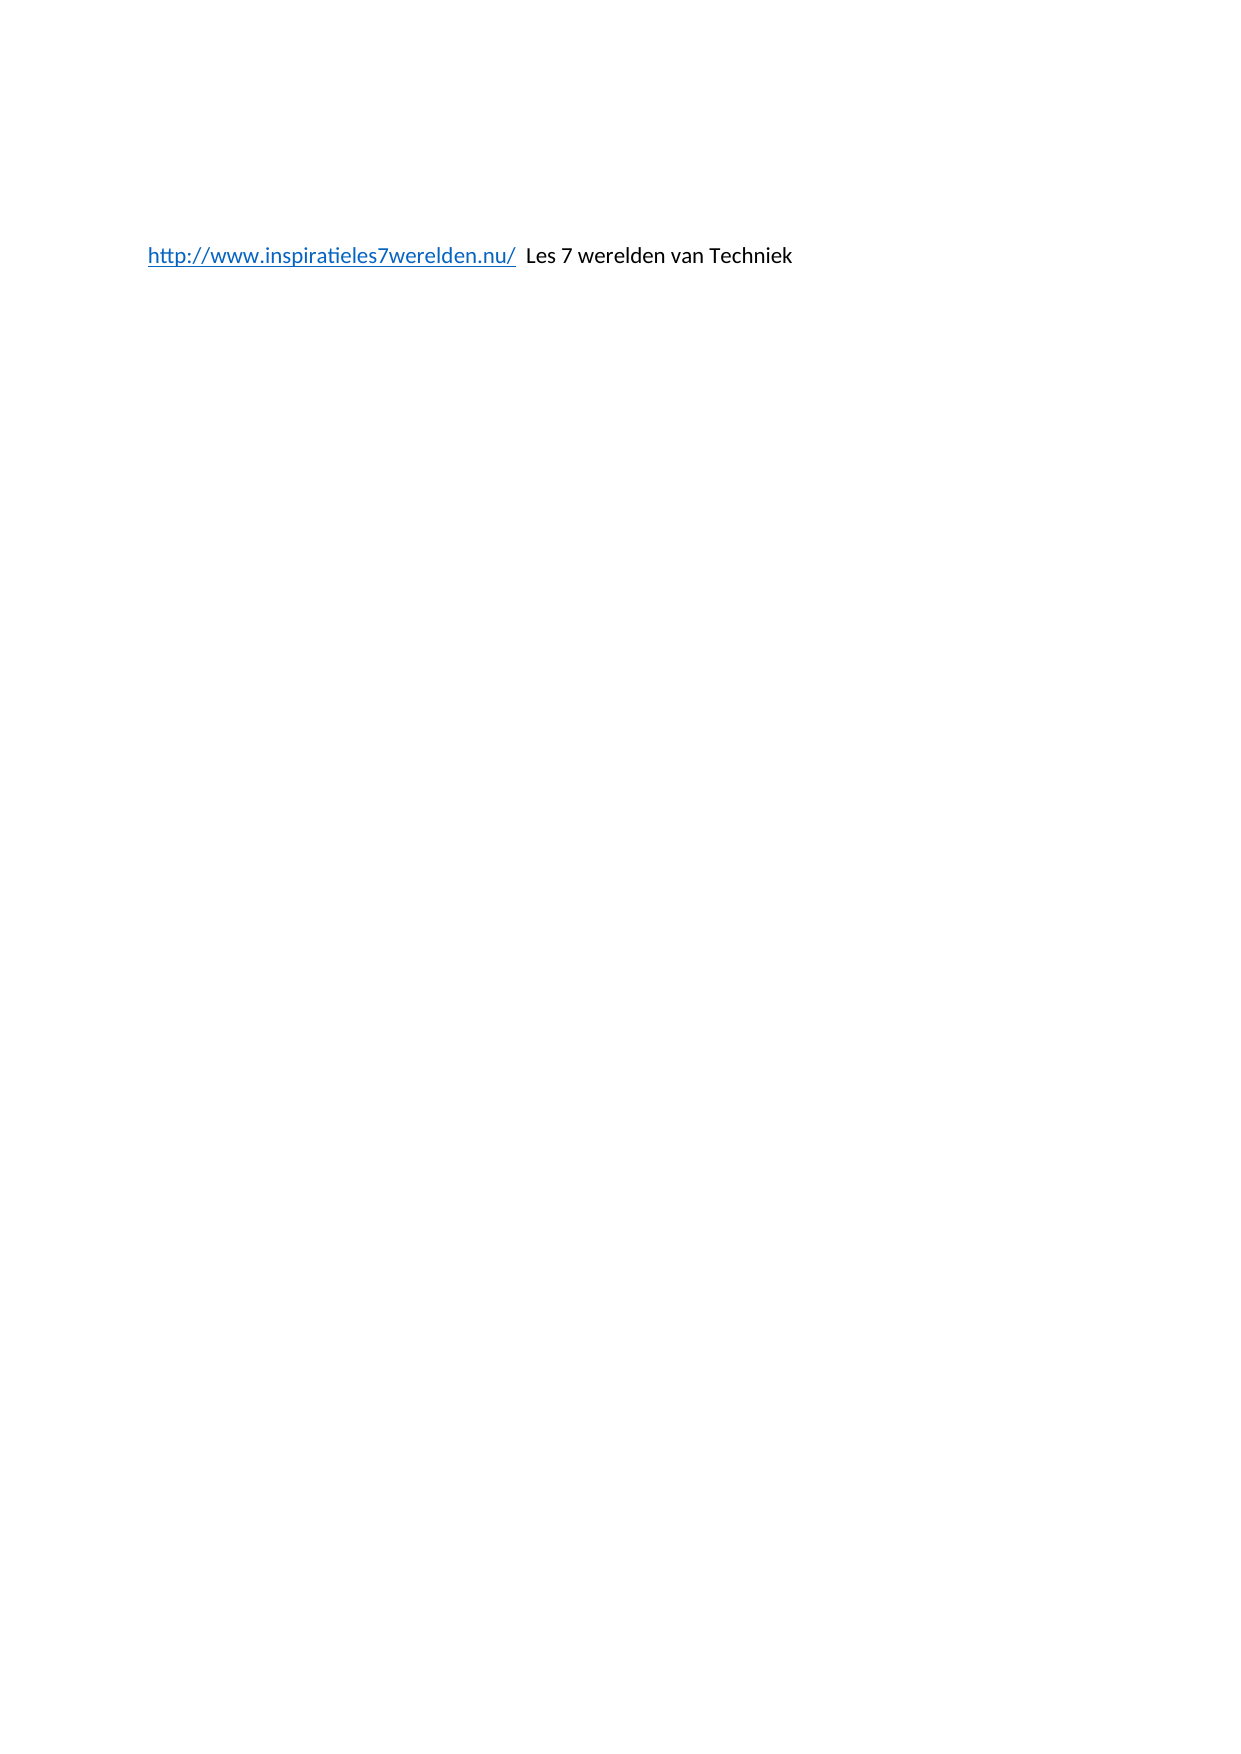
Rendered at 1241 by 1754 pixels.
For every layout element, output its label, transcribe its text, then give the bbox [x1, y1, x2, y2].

text http://www.inspiratieles7werelden.nu/ Les 7 werelden van Techniek [148, 241, 1093, 269]
